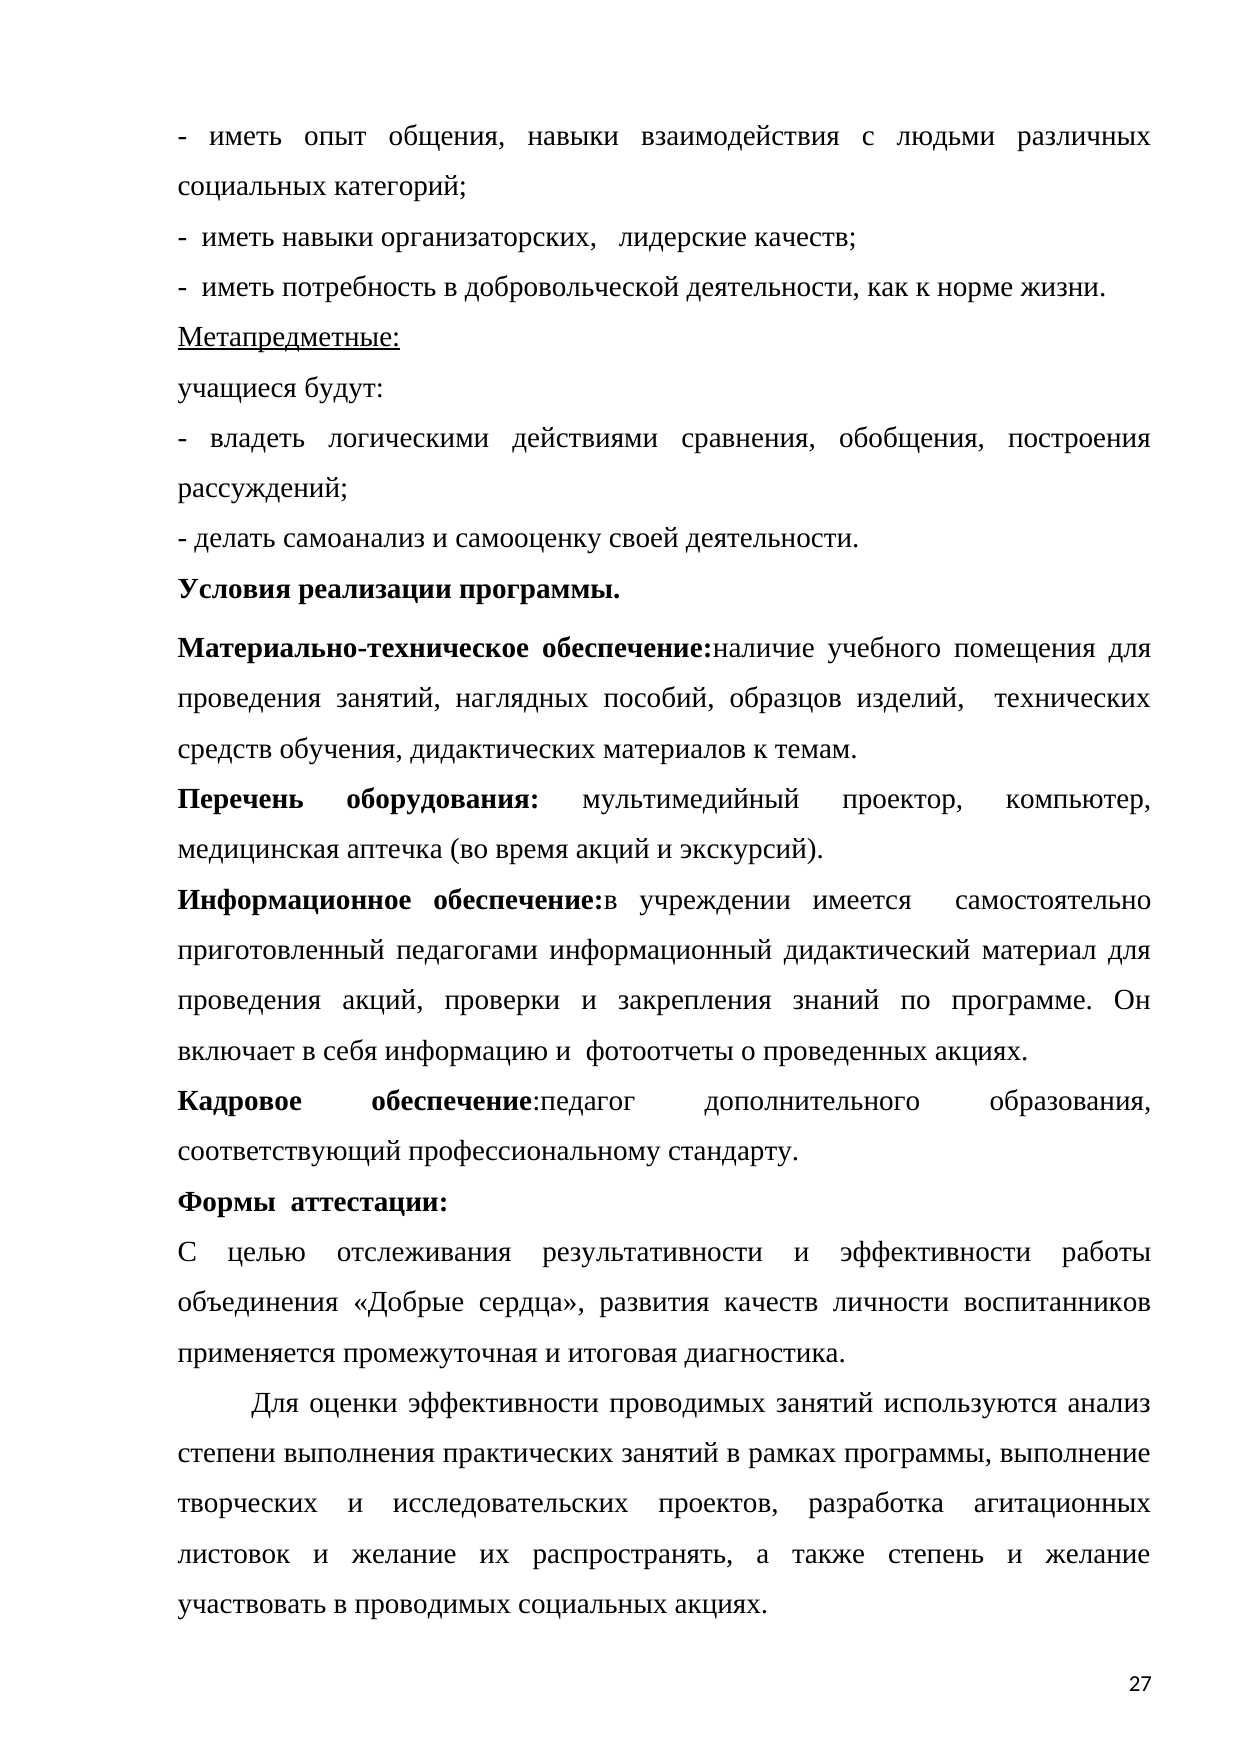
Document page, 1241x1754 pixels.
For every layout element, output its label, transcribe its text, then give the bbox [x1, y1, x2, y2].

text учащиеся будут: [177, 370, 1152, 403]
text Условия реализации программы. [177, 571, 1152, 604]
text Для оценки эффективности проводимых занятий используются анализ степени выполнения практических занятий в рамках программы, выполнение творческих и исследовательских проектов, разработка агитационных листовок и желание их распространять, а также степень и желание участвовать в проводимых социальных акциях. [177, 1385, 1152, 1620]
text Перечень оборудования: мультимедийный проектор, компьютер, медицинская аптечка (во время акций и экскурсий). [177, 781, 1152, 865]
text Материально-техническое обеспечение:наличие учебного помещения для проведения занятий, наглядных пособий, образцов изделий, технических средств обучения, дидактических материалов к темам. [177, 630, 1152, 764]
text Кадровое обеспечение:педагог дополнительного образования, соответствующий профессиональному стандарту. [177, 1083, 1152, 1167]
text - делать самоанализ и самооценку своей деятельности. [177, 521, 1152, 554]
text Метапредметные: [177, 319, 1152, 353]
text - владеть логическими действиями сравнения, обобщения, построения рассуждений; [177, 420, 1152, 504]
text Информационное обеспечение:в учреждении имеется самостоятельно приготовленный педагогами информационный дидактический материал для проведения акций, проверки и закрепления знаний по программе. Он включает в себя информацию и фотоотчеты о проведенных акциях. [177, 882, 1152, 1066]
text Формы аттестации: [177, 1184, 1152, 1217]
text - иметь навыки организаторских, лидерские качеств; [177, 219, 1152, 252]
text С целью отслеживания результативности и эффективности работы объединения «Добрые сердца», развития качеств личности воспитанников применяется промежуточная и итоговая диагностика. [177, 1234, 1152, 1368]
text - иметь опыт общения, навыки взаимодействия с людьми различных социальных категорий; [177, 118, 1152, 202]
text - иметь потребность в добровольческой деятельности, как к норме жизни. [177, 269, 1152, 303]
